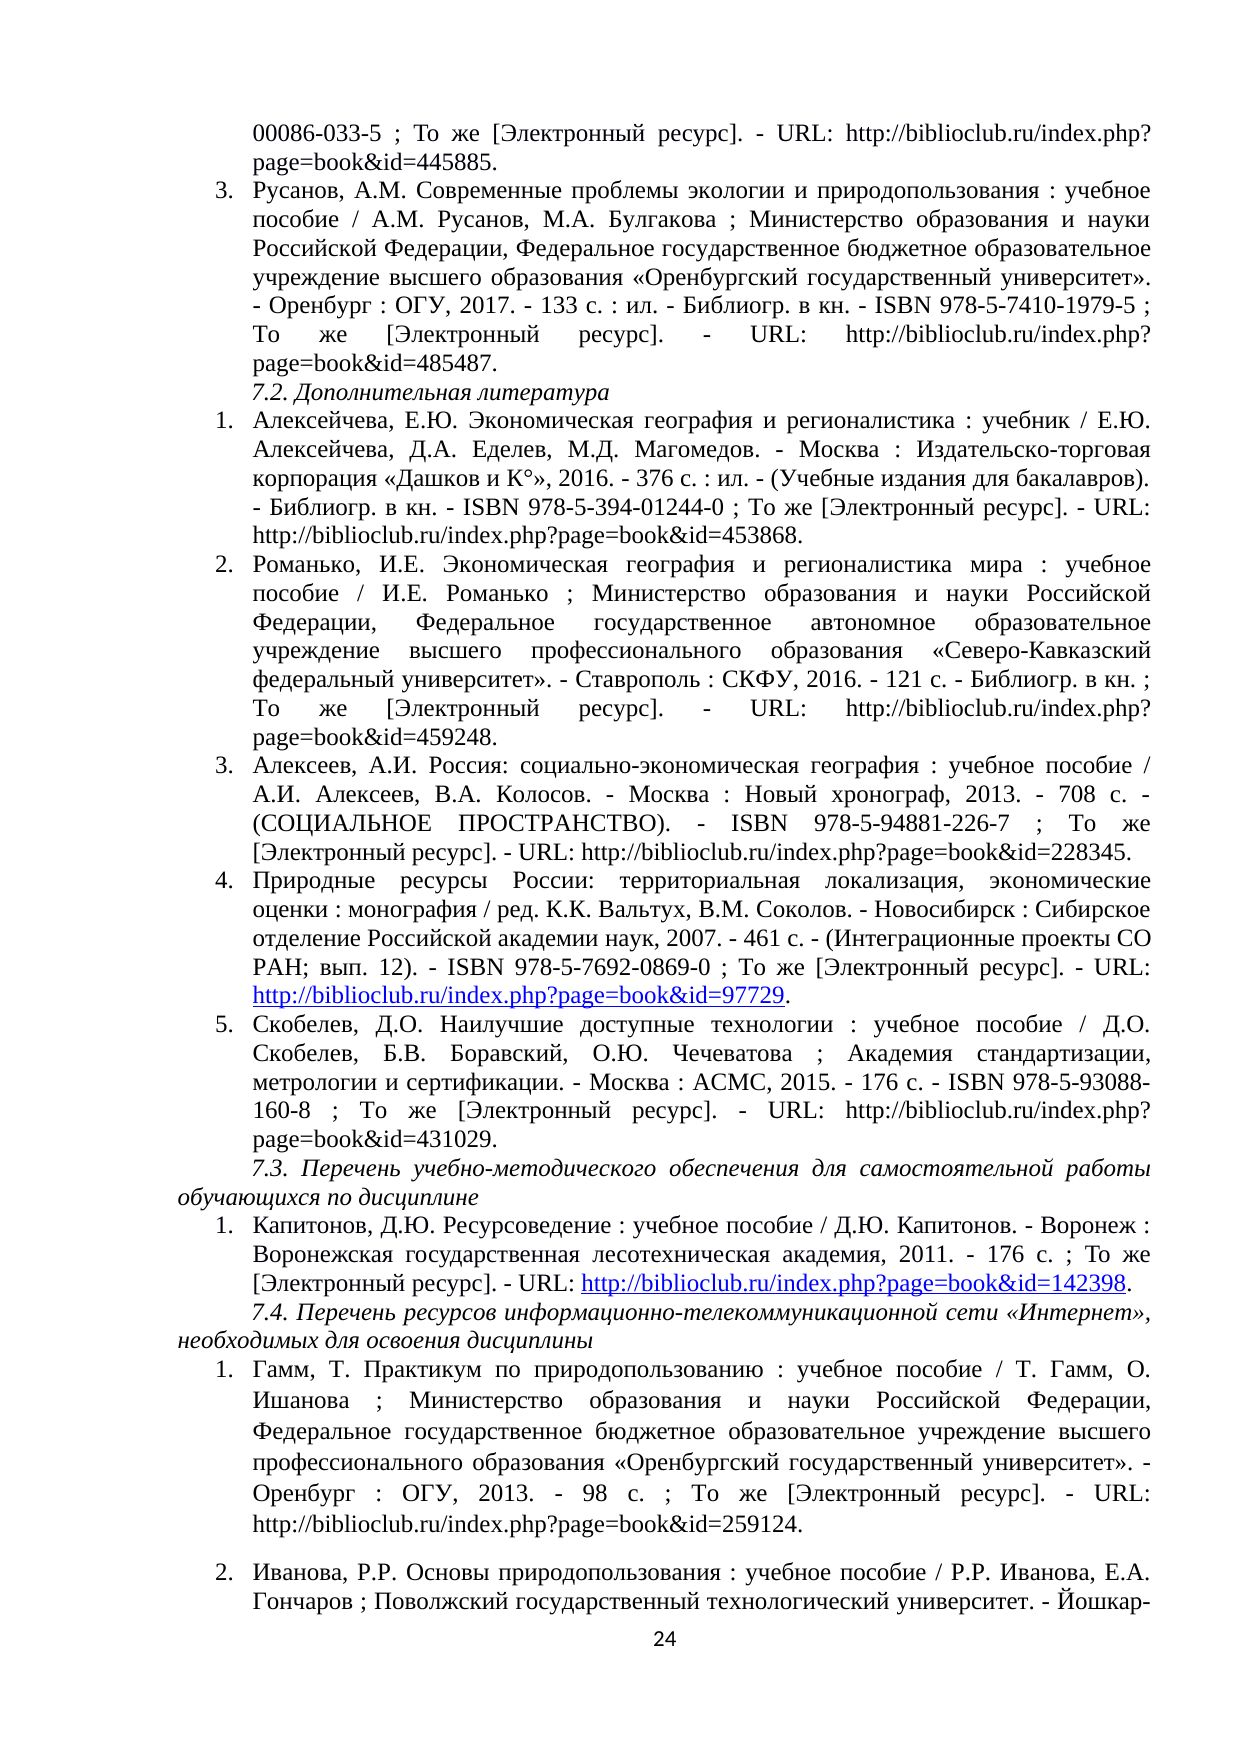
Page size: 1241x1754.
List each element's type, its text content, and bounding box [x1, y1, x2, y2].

text 7.2. Дополнительная литература [177, 377, 1152, 406]
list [215, 1557, 1152, 1615]
list Природные ресурсы России: территориальная локализация, экономические оценки : монография / ред. К.К. Вальтух, В.М. Соколов. - Новосибирск : Сибирское отделение Российской академии наук, 2007. - 461 с. - (Интеграционные проекты СО РАН; вып. 12). - ISBN 978-5-7692-0869-0 ; То же [Электронный ресурс]. - URL: http://biblioclub.ru/index.php?page=book&id=97729. [215, 866, 1152, 1009]
list Алексейчева, Е.Ю. Экономическая география и регионалистика : учебник / Е.Ю. Алексейчева, Д.А. Еделев, М.Д. Магомедов. - Москва : Издательско-торговая корпорация «Дашков и К°», 2016. - 376 с. : ил. - (Учебные издания для бакалавров). - Библиогр. в кн. - ISBN 978-5-394-01244-0 ; То же [Электронный ресурс]. - URL: http://biblioclub.ru/index.php?page=book&id=453868. [215, 406, 1152, 549]
list Русанов, А.М. Современные проблемы экологии и природопользования : учебное пособие / А.М. Русанов, М.А. Булгакова ; Министерство образования и науки Российской Федерации, Федеральное государственное бюджетное образовательное учреждение высшего образования «Оренбургский государственный университет». - Оренбург : ОГУ, 2017. - 133 с. : ил. - Библиогр. в кн. - ISBN 978-5-7410-1979-5 ; То же [Электронный ресурс]. - URL: http://biblioclub.ru/index.php?page=book&id=485487. [215, 176, 1152, 377]
list Романько, И.Е. Экономическая география и регионалистика мира : учебное пособие / И.Е. Романько ; Министерство образования и науки Российской Федерации, Федеральное государственное автономное образовательное учреждение высшего профессионального образования «Северо-Кавказский федеральный университет». - Ставрополь : СКФУ, 2016. - 121 с. - Библиогр. в кн. ; То же [Электронный ресурс]. - URL: http://biblioclub.ru/index.php?page=book&id=459248. [215, 549, 1152, 751]
text 7.4. Перечень ресурсов информационно-телекоммуникационной сети «Интернет», необходимых для освоения дисциплины [177, 1297, 1152, 1354]
text 7.3. Перечень учебно-методического обеспечения для самостоятельной работы обучающихся по дисциплине [177, 1153, 1152, 1211]
list Алексеев, А.И. Россия: социально-экономическая география : учебное пособие / А.И. Алексеев, В.А. Колосов. - Москва : Новый хронограф, 2013. - 708 с. - (СОЦИАЛЬНОЕ ПРОСТРАНСТВО). - ISBN 978-5-94881-226-7 ; То же [Электронный ресурс]. - URL: http://biblioclub.ru/index.php?page=book&id=228345. [215, 751, 1152, 866]
list Капитонов, Д.Ю. Ресурсоведение : учебное пособие / Д.Ю. Капитонов. - Воронеж : Воронежская государственная лесотехническая академия, 2011. - 176 с. ; То же [Электронный ресурс]. - URL: http://biblioclub.ru/index.php?page=book&id=142398. [215, 1211, 1152, 1297]
list Скобелев, Д.О. Наилучшие доступные технологии : учебное пособие / Д.О. Скобелев, Б.В. Боравский, О.Ю. Чечеватова ; Академия стандартизации, метрологии и сертификации. - Москва : АСМС, 2015. - 176 с. - ISBN 978-5-93088-160-8 ; То же [Электронный ресурс]. - URL: http://biblioclub.ru/index.php?page=book&id=431029. [215, 1009, 1152, 1153]
list Гамм, Т. Практикум по природопользованию : учебное пособие / Т. Гамм, О. Ишанова ; Министерство образования и науки Российской Федерации, Федеральное государственное бюджетное образовательное учреждение высшего профессионального образования «Оренбургский государственный университет». - Оренбург : ОГУ, 2013. - 98 с. ; То же [Электронный ресурс]. - URL: http://biblioclub.ru/index.php?page=book&id=259124. [215, 1354, 1152, 1538]
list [215, 118, 1152, 176]
